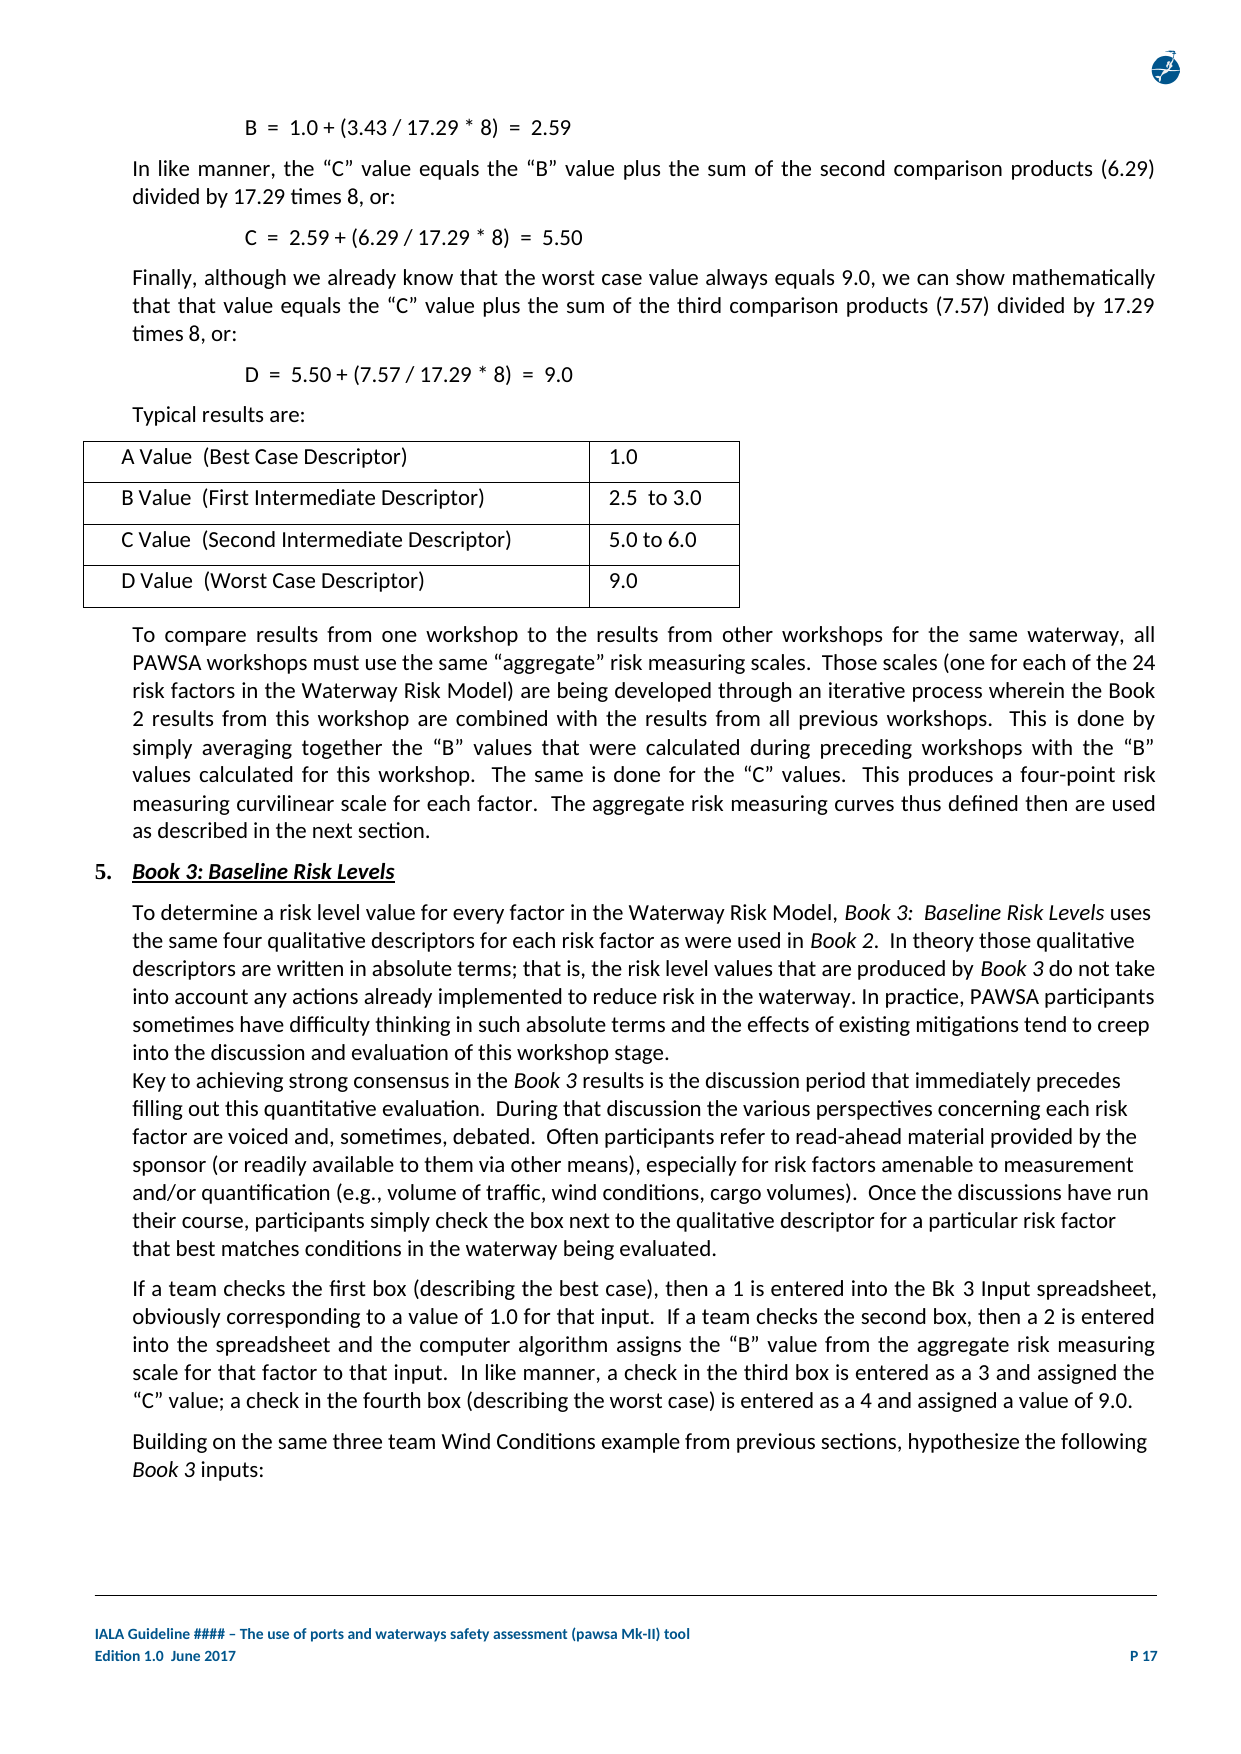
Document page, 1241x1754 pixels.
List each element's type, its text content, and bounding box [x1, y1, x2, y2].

text If a team checks the first box (describing the best case), then a 1 is entered into the Bk 3 Input spreadsheet, obviously corresponding to a value of 1.0 for that input. If a team checks the second box, then a 2 is entered into the spreadsheet and the computer algorithm assigns the “B” value from the aggregate risk measuring scale for that factor to that input. In like manner, a check in the third box is entered as a 3 and assigned the “C” value; a check in the fourth box (describing the worst case) is entered as a 4 and assigned a value of 9.0. [132, 1274, 1157, 1414]
text To compare results from one workshop to the results from other workshops for the same waterway, all PAWSA workshops must use the same “aggregate” risk measuring scales. Those scales (one for each of the 24 risk factors in the Waterway Risk Model) are being developed through an iterative process wherein the Book 2 results from this workshop are combined with the results from all previous workshops. This is done by simply averaging together the “B” values that were calculated during preceding workshops with the “B” values calculated for this workshop. The same is done for the “C” values. This produces a four-point risk measuring curvilinear scale for each factor. The aggregate risk measuring curves thus defined then are used as described in the next section. [132, 621, 1157, 845]
text C = 2.59 + (6.29 / 17.29 * 8) = 5.50 [124, 223, 1157, 251]
table_cell C Value (Second Intermediate Descriptor) [84, 525, 589, 565]
table_cell 2.5 to 3.0 [590, 483, 739, 524]
table_cell 9.0 [590, 566, 739, 607]
text D = 5.50 + (7.57 / 17.29 * 8) = 9.0 [124, 360, 1157, 388]
table_cell B Value (First Intermediate Descriptor) [84, 483, 589, 524]
table_cell 5.0 to 6.0 [590, 525, 739, 565]
text Building on the same three team Wind Conditions example from previous sections, hypothesize the following Book 3 inputs: [132, 1427, 1157, 1483]
text Typical results are: [132, 400, 1157, 428]
table_cell D Value (Worst Case Descriptor) [84, 566, 589, 607]
table_header A Value (Best Case Descriptor) [84, 442, 589, 482]
picture [1120, 0, 1239, 119]
text To determine a risk level value for every factor in the Waterway Risk Model, Book 3: Baseline Risk Levels uses the same four qualitative descriptors for each risk factor as were used in Book 2. In theory those qualitative descriptors are written in absolute terms; that is, the risk level values that are produced by Book 3 do not take into account any actions already implemented to reduce risk in the waterway. In practice, PAWSA participants sometimes have difficulty thinking in such absolute terms and the effects of existing mitigations tend to creep into the discussion and evaluation of this workshop stage. [132, 898, 1157, 1066]
text B = 1.0 + (3.43 / 17.29 * 8) = 2.59 [124, 113, 1157, 142]
text Key to achieving strong consensus in the Book 3 results is the discussion period that immediately precedes filling out this quantitative evaluation. During that discussion the various perspectives concerning each risk factor are voiced and, sometimes, debated. Often participants refer to read-ahead material provided by the sponsor (or readily available to them via other means), especially for risk factors amenable to measurement and/or quantification (e.g., volume of traffic, wind conditions, cargo volumes). Once the discussions have run their course, participants simply check the box next to the qualitative descriptor for a particular risk factor that best matches conditions in the waterway being evaluated. [132, 1066, 1157, 1262]
text Finally, although we already know that the worst case value always equals 9.0, we can show mathematically that that value equals the “C” value plus the sum of the third comparison products (7.57) divided by 17.29 times 8, or: [132, 263, 1157, 347]
text In like manner, the “C” value equals the “B” value plus the sum of the second comparison products (6.29) divided by 17.29 times 8, or: [132, 154, 1157, 210]
table_header 1.0 [590, 442, 739, 482]
list Book 3: Baseline Risk Levels [94, 857, 1157, 885]
